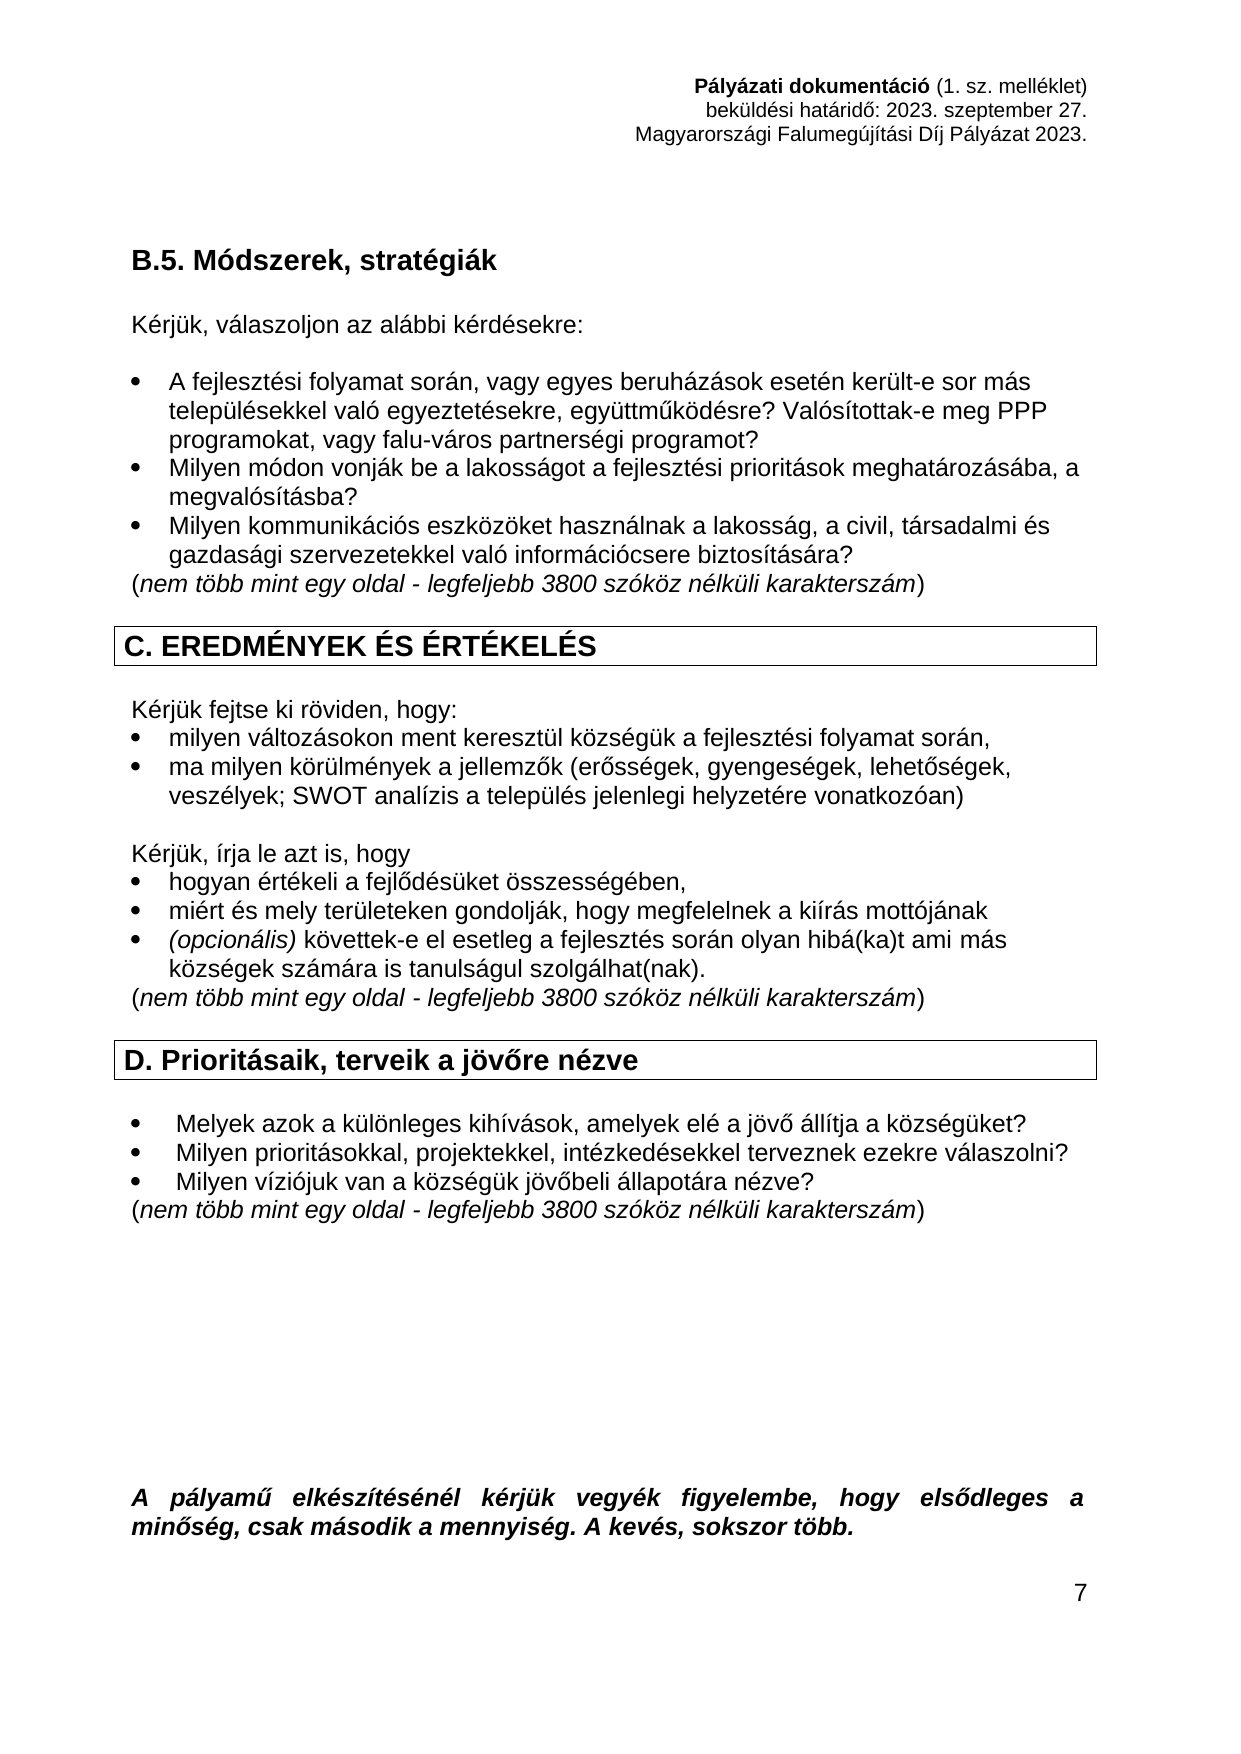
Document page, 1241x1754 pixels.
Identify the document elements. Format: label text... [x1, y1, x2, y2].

list Milyen kommunikációs eszközöket használnak a lakosság, a civil, társadalmi és gazdasági szervezetekkel való információcsere biztosítására? [131, 511, 1087, 569]
list Milyen módon vonják be a lakosságot a fejlesztési prioritások meghatározásába, a megvalósításba? [131, 453, 1087, 511]
list Melyek azok a különleges kihívások, amelyek elé a jövő állítja a községüket? [131, 1109, 1087, 1138]
text Kérjük fejtse ki röviden, hogy: [131, 695, 1087, 723]
text Kérjük, válaszoljon az alábbi kérdésekre: [131, 309, 1087, 338]
text (nem több mint egy oldal - legfeljebb 3800 szóköz nélküli karakterszám) [131, 983, 1087, 1011]
text Kérjük, írja le azt is, hogy [131, 839, 1087, 867]
list ma milyen körülmények a jellemzők (erősségek, gyengeségek, lehetőségek, veszélyek; SWOT analízis a település jelenlegi helyzetére vonatkozóan) [131, 752, 1087, 810]
list Milyen víziójuk van a községük jövőbeli állapotára nézve? [131, 1166, 1087, 1195]
text (nem több mint egy oldal - legfeljebb 3800 szóköz nélküli karakterszám) [131, 1195, 1087, 1224]
list Milyen prioritásokkal, projektekkel, intézkedésekkel terveznek ezekre válaszolni? [131, 1138, 1087, 1166]
text C. Eredmények és értékelés [115, 627, 1096, 665]
text B.5. Módszerek, stratégiák [131, 242, 1087, 276]
list (opcionális) követtek-e el esetleg a fejlesztés során olyan hibá(ka)t ami más községek számára is tanulságul szolgálhat(nak). [131, 925, 1087, 983]
list A fejlesztési folyamat során, vagy egyes beruházások esetén került-e sor más településekkel való egyeztetésekre, együttműködésre? Valósítottak-e meg PPP programokat, vagy falu-város partnerségi programot? [131, 367, 1087, 453]
text (nem több mint egy oldal - legfeljebb 3800 szóköz nélküli karakterszám) [131, 569, 1087, 597]
text A pályamű elkészítésénél kérjük vegyék figyelembe, hogy elsődleges a minőség, csak második a mennyiség. A kevés, sokszor több. [131, 1483, 1087, 1540]
list hogyan értékeli a fejlődésüket összességében, [131, 867, 1087, 896]
text D. Prioritásaik, terveik a jövőre nézve [115, 1041, 1096, 1079]
list milyen változásokon ment keresztül községük a fejlesztési folyamat során, [131, 723, 1087, 752]
list miért és mely területeken gondolják, hogy megfelelnek a kiírás mottójának [131, 896, 1087, 925]
